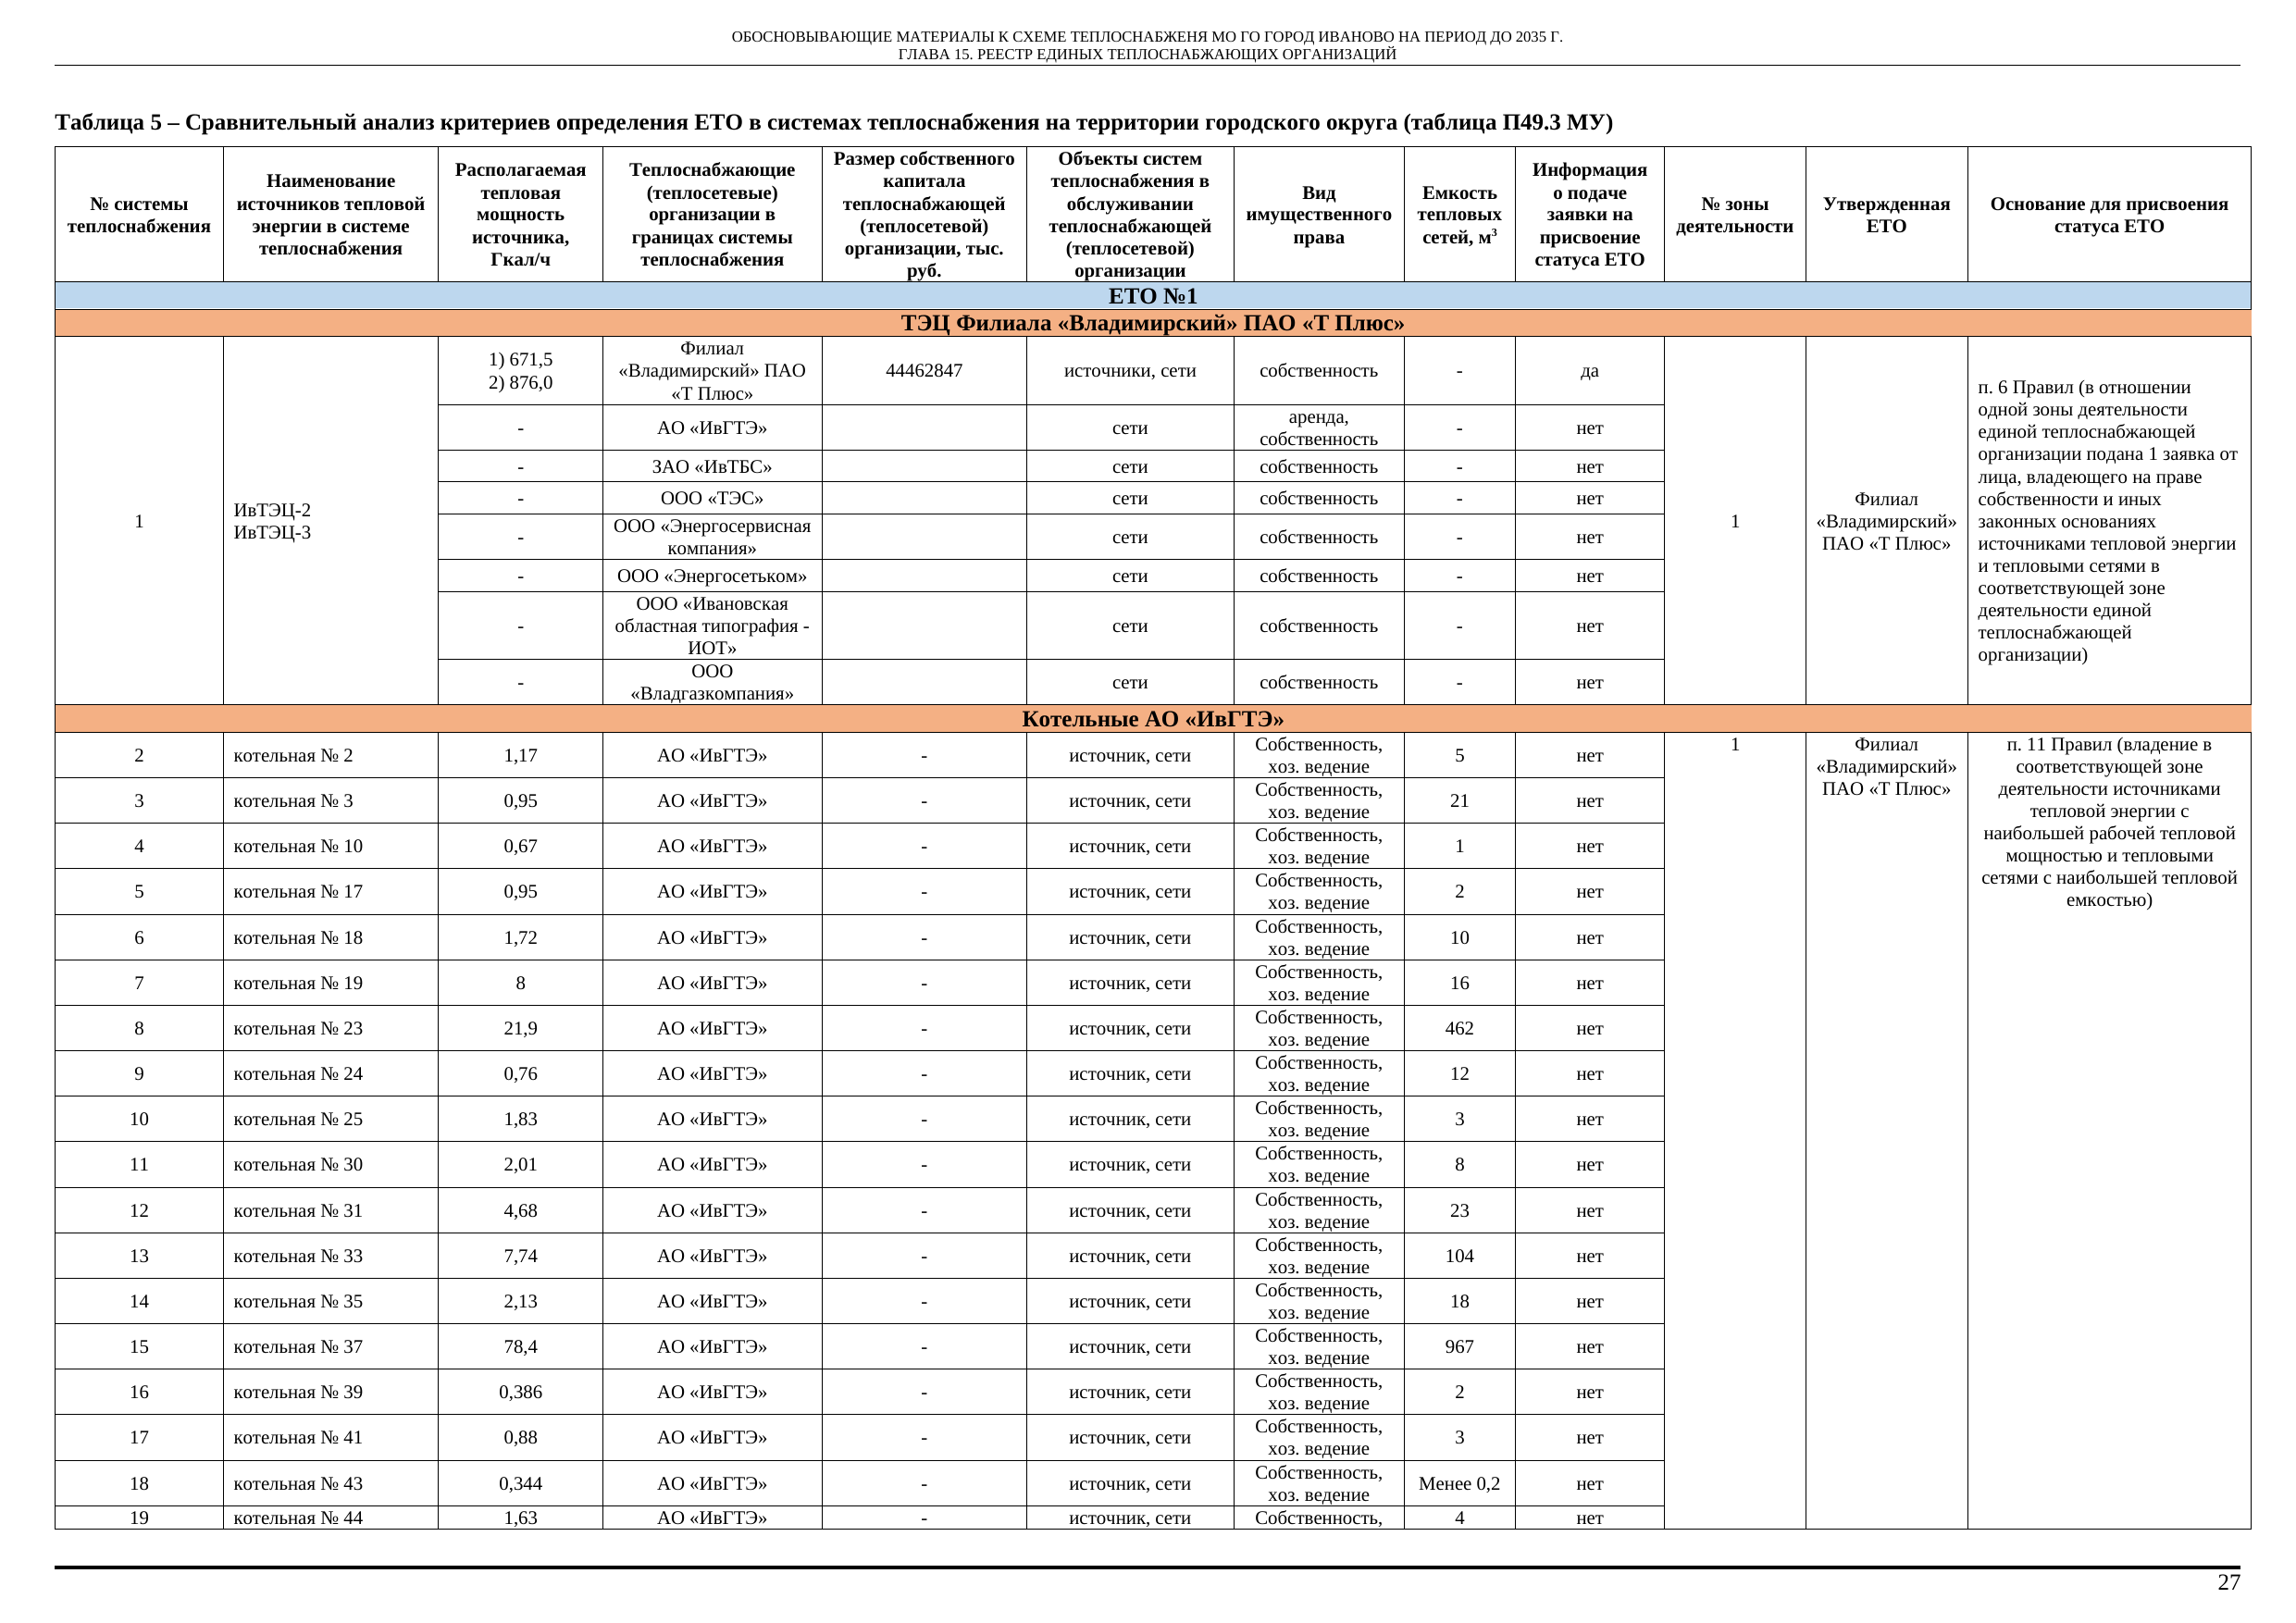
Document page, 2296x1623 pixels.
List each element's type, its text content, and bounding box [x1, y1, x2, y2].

table_cell - [823, 1279, 1026, 1323]
table_cell 12 [56, 1188, 223, 1233]
table_cell - [1405, 451, 1515, 481]
table_cell АО «ИвГТЭ» [603, 915, 822, 960]
table_cell собственность [1235, 482, 1404, 514]
table_cell аренда, собственность [1235, 405, 1404, 450]
table_cell котельная № 18 [224, 915, 438, 960]
table_cell 7,74 [439, 1233, 602, 1278]
table_cell Собственность, хоз. ведение [1235, 1006, 1404, 1050]
table_cell котельная № 33 [224, 1233, 438, 1278]
table_cell 8 [56, 1006, 223, 1050]
table_cell источник, сети [1027, 915, 1234, 960]
table_cell Собственность, хоз. ведение [1235, 824, 1404, 868]
table_cell 104 [1405, 1233, 1515, 1278]
table_cell [823, 514, 1026, 559]
table_cell - [823, 733, 1026, 777]
table_cell АО «ИвГТЭ» [603, 733, 822, 777]
table_header № зоны деятельности [1665, 147, 1806, 281]
table_cell нет [1516, 733, 1664, 777]
table_cell - [1405, 514, 1515, 559]
table_header Располагаемая тепловая мощность источника, Гкал/ч [439, 147, 602, 281]
table_cell АО «ИвГТЭ» [603, 1142, 822, 1186]
table_cell 1,72 [439, 915, 602, 960]
table_cell нет [1516, 405, 1664, 450]
table_cell 6 [56, 915, 223, 960]
table_cell источник, сети [1027, 1233, 1234, 1278]
table_cell 17 [56, 1415, 223, 1459]
table_header Наименование источников тепловой энергии в системе теплоснабжения [224, 147, 438, 281]
table_header Емкость тепловых сетей, м3 [1405, 147, 1515, 281]
table_cell 967 [1405, 1324, 1515, 1369]
table_cell - [823, 1188, 1026, 1233]
table_cell котельная № 3 [224, 778, 438, 823]
table_cell - [823, 1051, 1026, 1096]
table_cell нет [1516, 514, 1664, 559]
table_cell 8 [439, 960, 602, 1005]
table_cell ООО «Ивановская областная типография - ИОТ» [603, 592, 822, 659]
table_cell собственность [1235, 660, 1404, 704]
table_header Вид имущественного права [1235, 147, 1404, 281]
table_cell котельная № 35 [224, 1279, 438, 1323]
table_cell - [439, 660, 602, 704]
table_cell собственность [1235, 592, 1404, 659]
table_cell АО «ИвГТЭ» [603, 778, 822, 823]
table_cell 21 [1405, 778, 1515, 823]
table_cell 4,68 [439, 1188, 602, 1233]
table_cell [823, 660, 1026, 704]
table_cell котельная № 44 [224, 1506, 438, 1529]
table_cell источник, сети [1027, 1415, 1234, 1459]
table_cell 16 [56, 1369, 223, 1414]
table_cell 1,17 [439, 733, 602, 777]
table_cell 9 [56, 1051, 223, 1096]
table_cell источник, сети [1027, 1461, 1234, 1505]
table_cell котельная № 43 [224, 1461, 438, 1505]
table_cell котельная № 2 [224, 733, 438, 777]
table_cell источник, сети [1027, 960, 1234, 1005]
table_cell АО «ИвГТЭ» [603, 1506, 822, 1529]
table_cell котельная № 37 [224, 1324, 438, 1369]
table_cell - [823, 1461, 1026, 1505]
table_header Объекты систем теплоснабжения в обслуживании теплоснабжающей (теплосетевой) организации [1027, 147, 1234, 281]
table_cell собственность [1235, 514, 1404, 559]
table_cell АО «ИвГТЭ» [603, 1369, 822, 1414]
table_cell котельная № 19 [224, 960, 438, 1005]
table_cell источник, сети [1027, 1506, 1234, 1529]
table_cell 10 [1405, 915, 1515, 960]
table_cell Собственность, хоз. ведение [1235, 1324, 1404, 1369]
table_cell 4 [1405, 1506, 1515, 1529]
table_cell АО «ИвГТЭ» [603, 960, 822, 1005]
table_cell - [1405, 482, 1515, 514]
table_cell - [439, 514, 602, 559]
table_cell да [1516, 337, 1664, 404]
table_cell - [823, 1369, 1026, 1414]
table_cell котельная № 41 [224, 1415, 438, 1459]
table_cell 2,01 [439, 1142, 602, 1186]
table_cell - [1405, 592, 1515, 659]
table_cell 2 [1405, 869, 1515, 913]
table_cell источник, сети [1027, 1051, 1234, 1096]
table_cell источник, сети [1027, 733, 1234, 777]
table_cell - [1405, 560, 1515, 591]
table_cell котельная № 39 [224, 1369, 438, 1414]
table_cell - [439, 482, 602, 514]
table_cell 0,95 [439, 778, 602, 823]
table_cell ООО «Владгазкомпания» [603, 660, 822, 704]
table_cell п. 6 Правил (в отношении одной зоны деятельности единой теплоснабжающей организации подана 1 заявка от лица, владеющего на праве собственности и иных законных основаниях источниками тепловой энергии и тепловыми сетями в соответствующей зоне деятельности единой теплоснабжающей организации) [1968, 337, 2251, 704]
table_cell Собственность, хоз. ведение [1235, 960, 1404, 1005]
table_cell 2 [56, 733, 223, 777]
table_cell - [439, 405, 602, 450]
table_cell [823, 560, 1026, 591]
table_cell [823, 592, 1026, 659]
table_cell - [1405, 660, 1515, 704]
table_cell собственность [1235, 451, 1404, 481]
table_cell 1,83 [439, 1096, 602, 1141]
table_cell АО «ИвГТЭ» [603, 1006, 822, 1050]
table_cell нет [1516, 960, 1664, 1005]
table_cell 5 [56, 869, 223, 913]
table_cell 18 [1405, 1279, 1515, 1323]
table_cell сети [1027, 405, 1234, 450]
table_cell нет [1516, 482, 1664, 514]
table_cell Собственность, хоз. ведение [1235, 778, 1404, 823]
table_cell - [1405, 405, 1515, 450]
table_cell источник, сети [1027, 1096, 1234, 1141]
table_cell источник, сети [1027, 778, 1234, 823]
table_cell источник, сети [1027, 1279, 1234, 1323]
table_cell нет [1516, 1096, 1664, 1141]
table_cell источник, сети [1027, 1369, 1234, 1414]
table_cell Собственность, хоз. ведение [1235, 733, 1404, 777]
table_cell [823, 405, 1026, 450]
table_cell нет [1516, 1279, 1664, 1323]
table_cell 78,4 [439, 1324, 602, 1369]
table_cell нет [1516, 451, 1664, 481]
table_cell сети [1027, 482, 1234, 514]
table_header Основание для присвоения статуса ЕТО [1968, 147, 2251, 281]
table_cell Собственность, хоз. ведение [1235, 1096, 1404, 1141]
table_cell 1) 671,5 2) 876,0 [439, 337, 602, 404]
table_cell 1 [1405, 824, 1515, 868]
table_cell источник, сети [1027, 1142, 1234, 1186]
table_cell источник, сети [1027, 1324, 1234, 1369]
table_cell 19 [56, 1506, 223, 1529]
table_cell АО «ИвГТЭ» [603, 1233, 822, 1278]
table_cell Котельные АО «ИвГТЭ» [56, 705, 2252, 732]
table_cell источник, сети [1027, 824, 1234, 868]
table_header Размер собственного капитала теплоснабжающей (теплосетевой) организации, тыс. руб. [823, 147, 1026, 281]
table_cell котельная № 25 [224, 1096, 438, 1141]
table_cell нет [1516, 778, 1664, 823]
table_cell 0,88 [439, 1415, 602, 1459]
table_cell 18 [56, 1461, 223, 1505]
table_cell 3 [1405, 1415, 1515, 1459]
table_cell Собственность, хоз. ведение [1235, 1188, 1404, 1233]
table_cell нет [1516, 915, 1664, 960]
table_cell [823, 482, 1026, 514]
table_cell 1,63 [439, 1506, 602, 1529]
table_cell нет [1516, 869, 1664, 913]
table_cell сети [1027, 560, 1234, 591]
table_cell - [823, 824, 1026, 868]
table_cell 21,9 [439, 1006, 602, 1050]
table_cell нет [1516, 1506, 1664, 1529]
table_cell Филиал «Владимирский» ПАО «Т Плюс» [1806, 733, 1967, 1529]
table_cell АО «ИвГТЭ» [603, 405, 822, 450]
table_cell - [823, 1415, 1026, 1459]
table_cell АО «ИвГТЭ» [603, 1461, 822, 1505]
table_cell 5 [1405, 733, 1515, 777]
table_cell сети [1027, 514, 1234, 559]
table_cell 2,13 [439, 1279, 602, 1323]
table_cell Собственность, хоз. ведение [1235, 1233, 1404, 1278]
table_header Теплоснабжающие (теплосетевые) организации в границах системы теплоснабжения [603, 147, 822, 281]
table_cell 4 [56, 824, 223, 868]
table_cell Собственность, хоз. ведение [1235, 1051, 1404, 1096]
table_cell 462 [1405, 1006, 1515, 1050]
table_cell - [823, 1096, 1026, 1141]
table_cell - [823, 1006, 1026, 1050]
table_cell источник, сети [1027, 869, 1234, 913]
table_cell - [439, 592, 602, 659]
table_cell - [823, 1233, 1026, 1278]
table_cell собственность [1235, 560, 1404, 591]
table_cell АО «ИвГТЭ» [603, 1279, 822, 1323]
table_cell 3 [56, 778, 223, 823]
table_cell источник, сети [1027, 1188, 1234, 1233]
table_cell ТЭЦ Филиала «Владимирский» ПАО «Т Плюс» [56, 310, 2252, 336]
table_header Утвержденная ЕТО [1806, 147, 1967, 281]
table_cell Менее 0,2 [1405, 1461, 1515, 1505]
table_cell 0,76 [439, 1051, 602, 1096]
table_header Информация о подаче заявки на присвоение статуса ЕТО [1516, 147, 1664, 281]
table_cell 12 [1405, 1051, 1515, 1096]
table_cell 14 [56, 1279, 223, 1323]
table_cell нет [1516, 1369, 1664, 1414]
table_cell [823, 451, 1026, 481]
table_cell котельная № 10 [224, 824, 438, 868]
table_cell нет [1516, 1188, 1664, 1233]
table_cell Собственность, хоз. ведение [1235, 1415, 1404, 1459]
table_cell - [823, 869, 1026, 913]
table_cell сети [1027, 451, 1234, 481]
table_cell котельная № 23 [224, 1006, 438, 1050]
table_cell ООО «ТЭС» [603, 482, 822, 514]
table_cell нет [1516, 660, 1664, 704]
table_cell нет [1516, 1415, 1664, 1459]
table_cell Филиал «Владимирский» ПАО «Т Плюс» [1806, 337, 1967, 704]
text Таблица 5 – Сравнительный анализ критериев определения ЕТО в системах теплоснабжения на территории городского округа (таблица П49.3 МУ) [55, 108, 2240, 135]
table_cell Собственность, хоз. ведение [1235, 1461, 1404, 1505]
table_cell источник, сети [1027, 1006, 1234, 1050]
table_cell Собственность, хоз. ведение [1235, 1279, 1404, 1323]
table_cell Собственность, хоз. ведение [1235, 915, 1404, 960]
table_cell 23 [1405, 1188, 1515, 1233]
table_cell котельная № 31 [224, 1188, 438, 1233]
table_cell 0,95 [439, 869, 602, 913]
table_cell нет [1516, 560, 1664, 591]
table_cell 1 [56, 337, 223, 704]
table_cell 1 [1665, 337, 1806, 704]
table_cell нет [1516, 1461, 1664, 1505]
table_cell сети [1027, 592, 1234, 659]
table_cell собственность [1235, 337, 1404, 404]
table_cell АО «ИвГТЭ» [603, 1324, 822, 1369]
table_cell нет [1516, 1051, 1664, 1096]
table_cell - [439, 451, 602, 481]
table_cell 11 [56, 1142, 223, 1186]
table_cell - [823, 1142, 1026, 1186]
table_cell 2 [1405, 1369, 1515, 1414]
table_cell - [823, 1506, 1026, 1529]
table_cell нет [1516, 592, 1664, 659]
table_cell нет [1516, 1006, 1664, 1050]
table_cell 10 [56, 1096, 223, 1141]
table_cell 0,344 [439, 1461, 602, 1505]
table_cell котельная № 30 [224, 1142, 438, 1186]
table_cell 8 [1405, 1142, 1515, 1186]
table_cell нет [1516, 1142, 1664, 1186]
table_cell ООО «Энергосетьком» [603, 560, 822, 591]
table_cell - [439, 560, 602, 591]
table_cell нет [1516, 824, 1664, 868]
table_cell источники, сети [1027, 337, 1234, 404]
table_cell сети [1027, 660, 1234, 704]
table_cell Собственность, хоз. ведение [1235, 1506, 1404, 1529]
table_cell АО «ИвГТЭ» [603, 1051, 822, 1096]
table_cell нет [1516, 1324, 1664, 1369]
table_cell Собственность, хоз. ведение [1235, 1369, 1404, 1414]
table_cell 0,386 [439, 1369, 602, 1414]
table_cell АО «ИвГТЭ» [603, 1415, 822, 1459]
table_cell ООО «Энергосервисная компания» [603, 514, 822, 559]
table_cell АО «ИвГТЭ» [603, 869, 822, 913]
table_cell нет [1516, 1233, 1664, 1278]
table_cell 0,67 [439, 824, 602, 868]
table_cell - [823, 1324, 1026, 1369]
table_cell 7 [56, 960, 223, 1005]
table_cell - [823, 960, 1026, 1005]
table_cell АО «ИвГТЭ» [603, 1096, 822, 1141]
table_cell Собственность, хоз. ведение [1235, 869, 1404, 913]
table_cell 3 [1405, 1096, 1515, 1141]
table_cell 13 [56, 1233, 223, 1278]
table_cell АО «ИвГТЭ» [603, 1188, 822, 1233]
table_cell Филиал «Владимирский» ПАО «Т Плюс» [603, 337, 822, 404]
table_header № системы теплоснабжения [56, 147, 223, 281]
table_cell ИвТЭЦ-2 ИвТЭЦ-3 [224, 337, 438, 704]
table_cell 1 [1665, 733, 1806, 1529]
table_cell ЗАО «ИвТБС» [603, 451, 822, 481]
table_cell - [823, 778, 1026, 823]
table_cell - [1405, 337, 1515, 404]
table_cell Собственность, хоз. ведение [1235, 1142, 1404, 1186]
table_cell 44462847 [823, 337, 1026, 404]
table_cell ЕТО №1 [56, 282, 2251, 308]
table_cell котельная № 17 [224, 869, 438, 913]
table_cell котельная № 24 [224, 1051, 438, 1096]
table_cell 16 [1405, 960, 1515, 1005]
table_cell 15 [56, 1324, 223, 1369]
table_cell АО «ИвГТЭ» [603, 824, 822, 868]
table_cell - [823, 915, 1026, 960]
